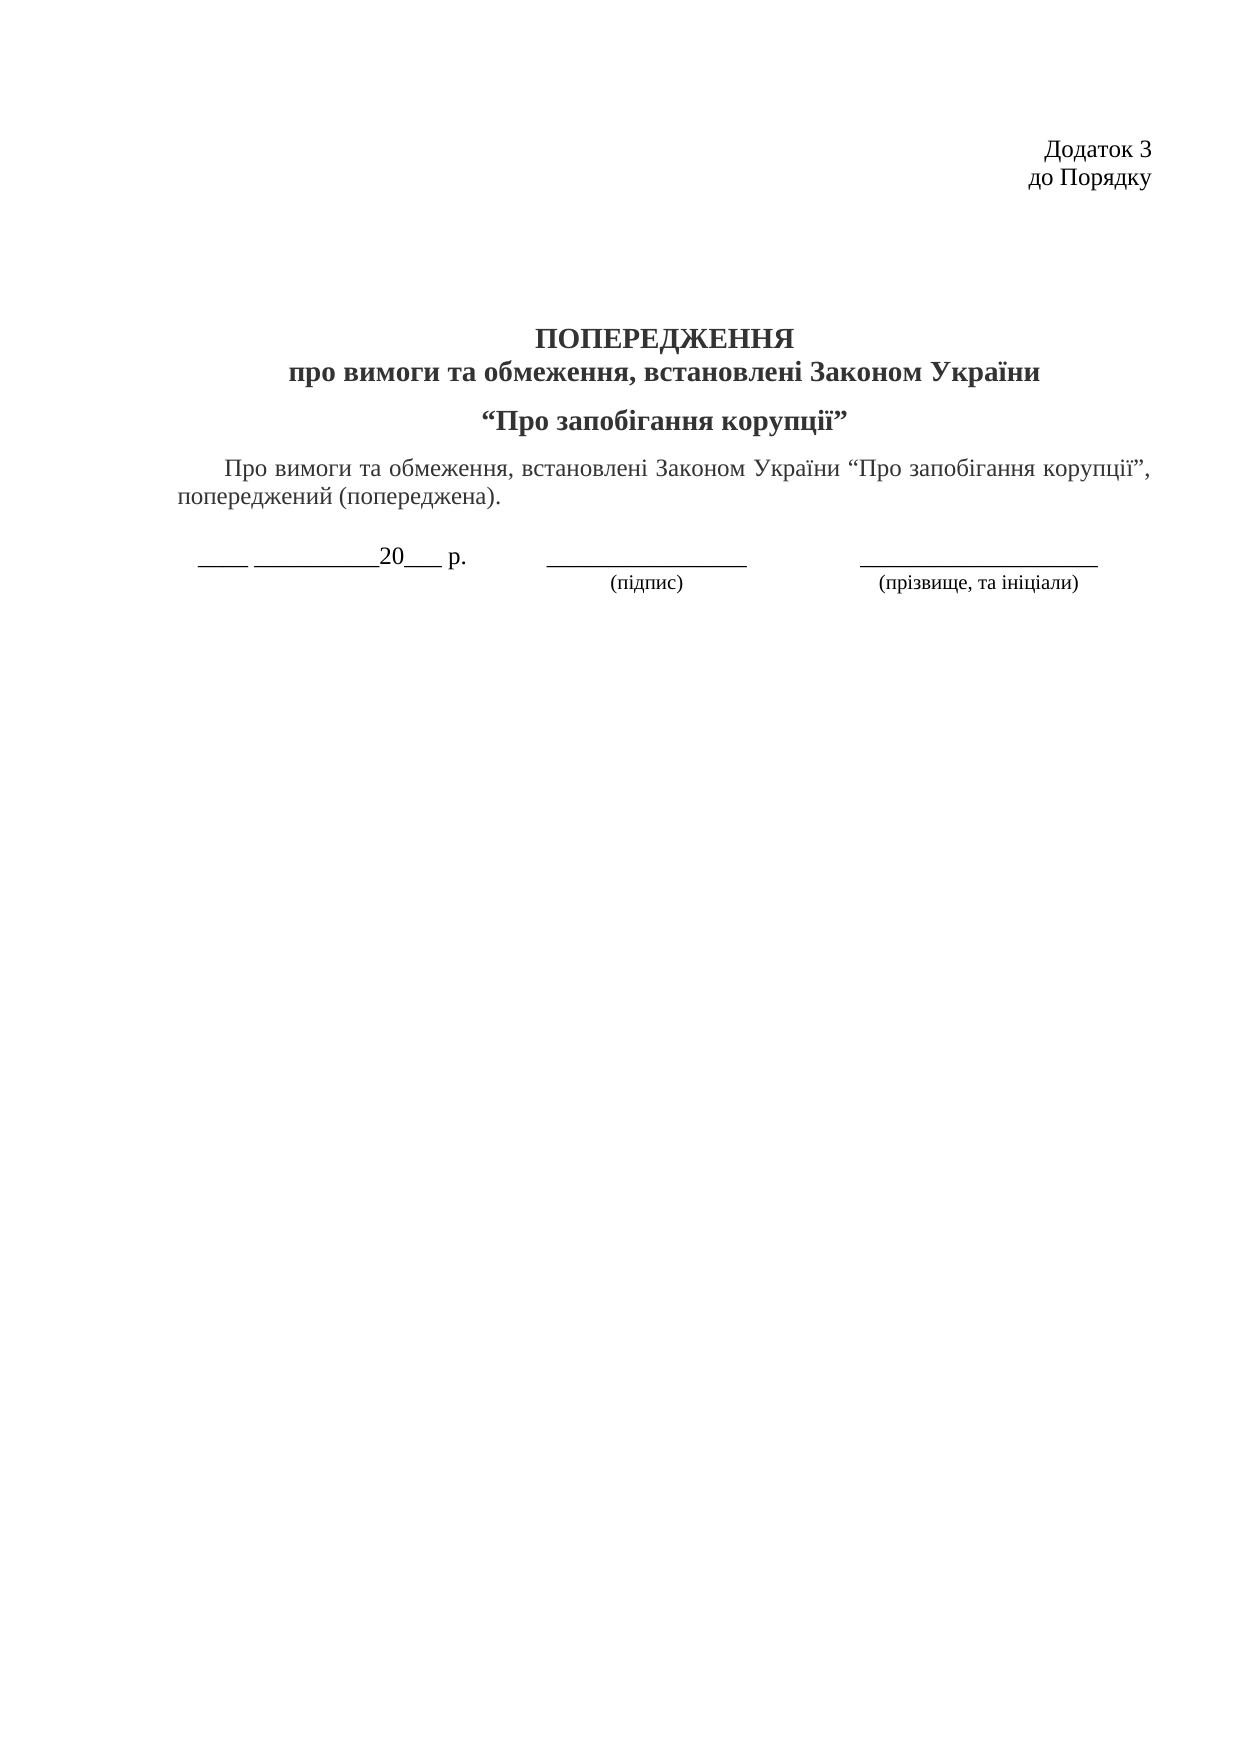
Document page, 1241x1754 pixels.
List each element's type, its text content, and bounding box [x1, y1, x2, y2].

text “Про запобігання корупції” [224, 403, 1105, 437]
text ПОПЕРЕДЖЕННЯ про вимоги та обмеження, встановлені Законом України [224, 321, 1105, 388]
table_header Додаток 3 до Порядку [177, 118, 1152, 207]
table_header ________________ (підпис) [487, 526, 806, 610]
table_header ____ __________20___ р. [177, 526, 487, 610]
text Про вимоги та обмеження, встановлені Законом України “Про запобігання корупції”, попереджений (попереджена). [177, 453, 1152, 510]
table_header ___________________ (прізвище, та ініціали) [806, 526, 1152, 610]
